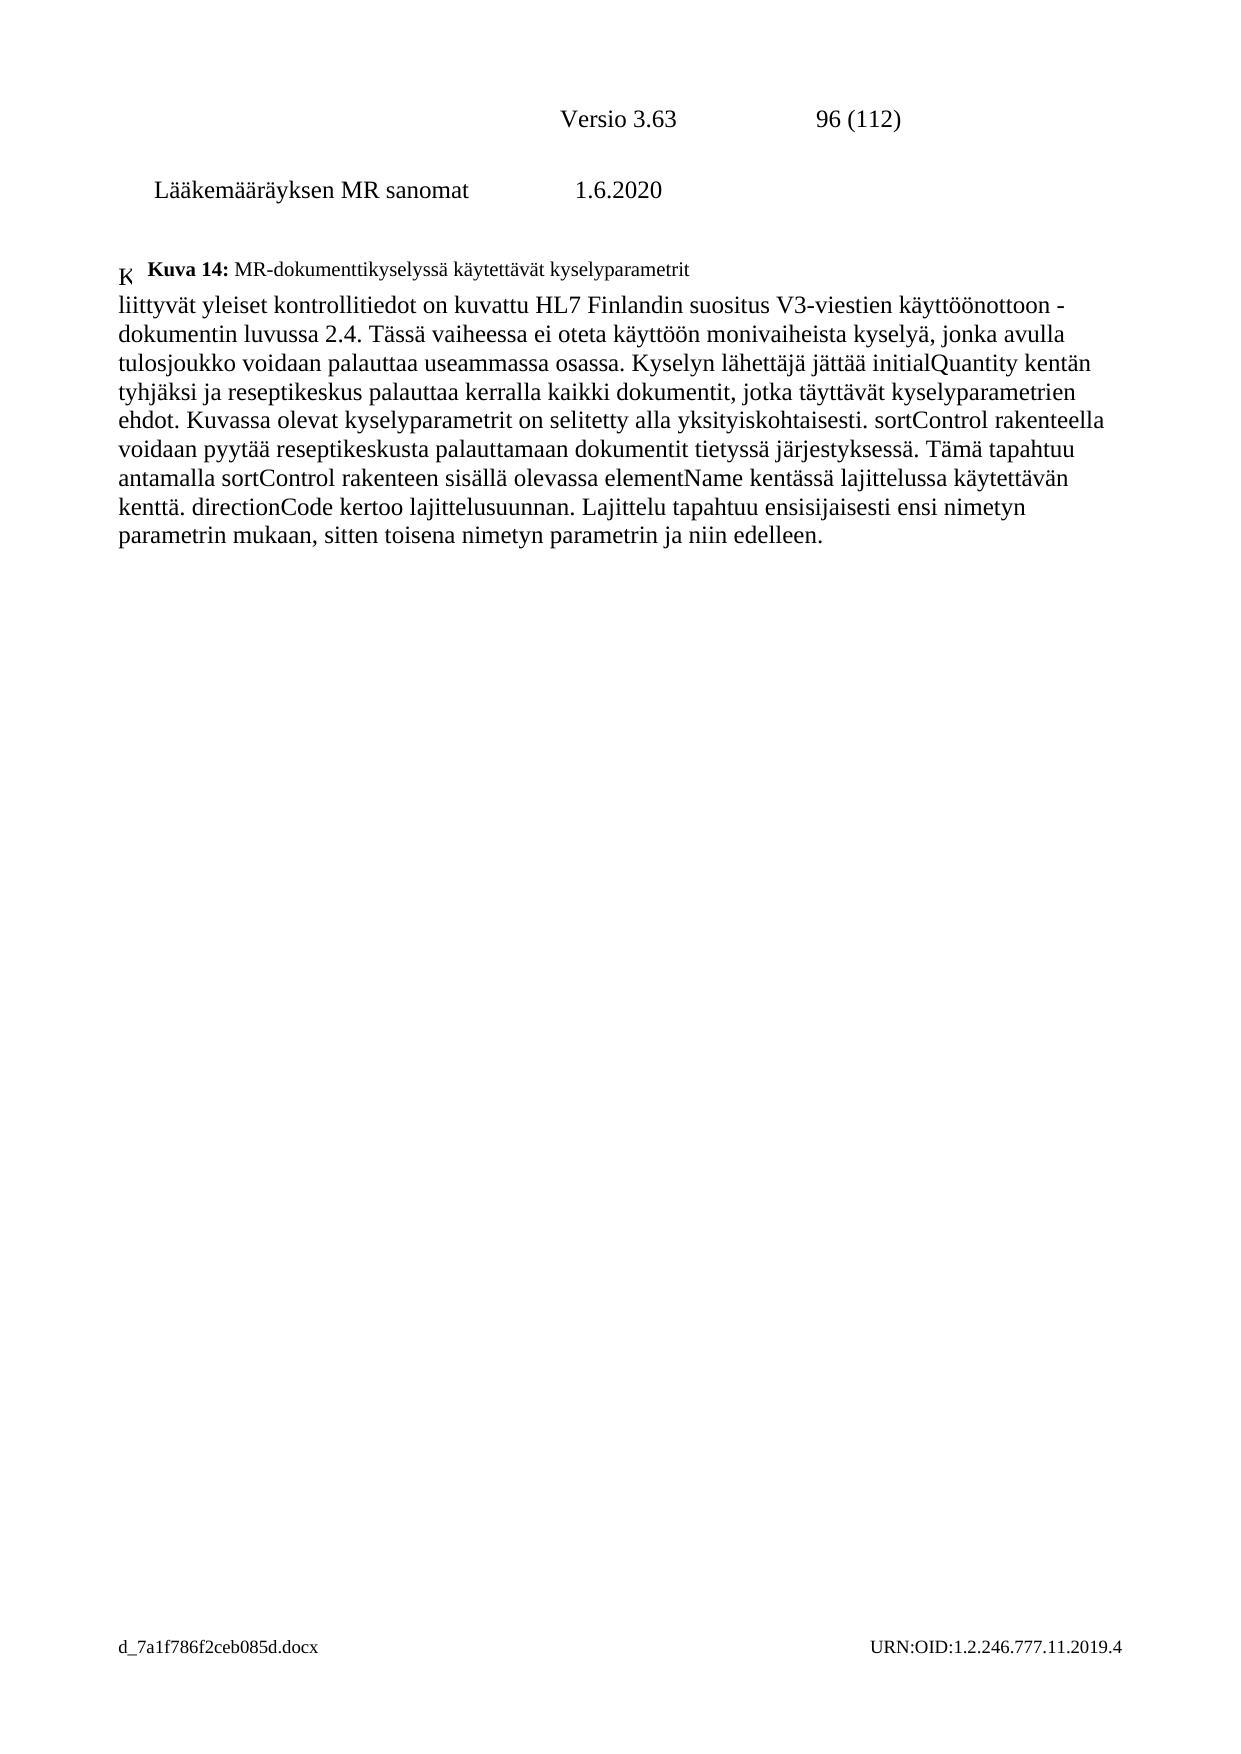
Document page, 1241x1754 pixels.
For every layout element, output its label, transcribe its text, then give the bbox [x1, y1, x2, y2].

text Kuvassa 12 on kyselyn keskeiset rakenteet jotka löytyvät QueryByParameter elementistä. Kyselyyn liittyvät yleiset kontrollitiedot on kuvattu HL7 Finlandin suositus V3-viestien käyttöönottoon -dokumentin luvussa 2.4. Tässä vaiheessa ei oteta käyttöön monivaiheista kyselyä, jonka avulla tulosjoukko voidaan palauttaa useammassa osassa. Kyselyn lähettäjä jättää initialQuantity kentän tyhjäksi ja reseptikeskus palauttaa kerralla kaikki dokumentit, jotka täyttävät kyselyparametrien ehdot. Kuvassa olevat kyselyparametrit on selitetty alla yksityiskohtaisesti. sortControl rakenteella voidaan pyytää reseptikeskusta palauttamaan dokumentit tietyssä järjestyksessä. Tämä tapahtuu antamalla sortControl rakenteen sisällä olevassa elementName kentässä lajittelussa käytettävän kenttä. directionCode kertoo lajittelusuunnan. Lajittelu tapahtuu ensisijaisesti ensi nimetyn parametrin mukaan, sitten toisena nimetyn parametrin ja niin edelleen. [118, 262, 1122, 549]
